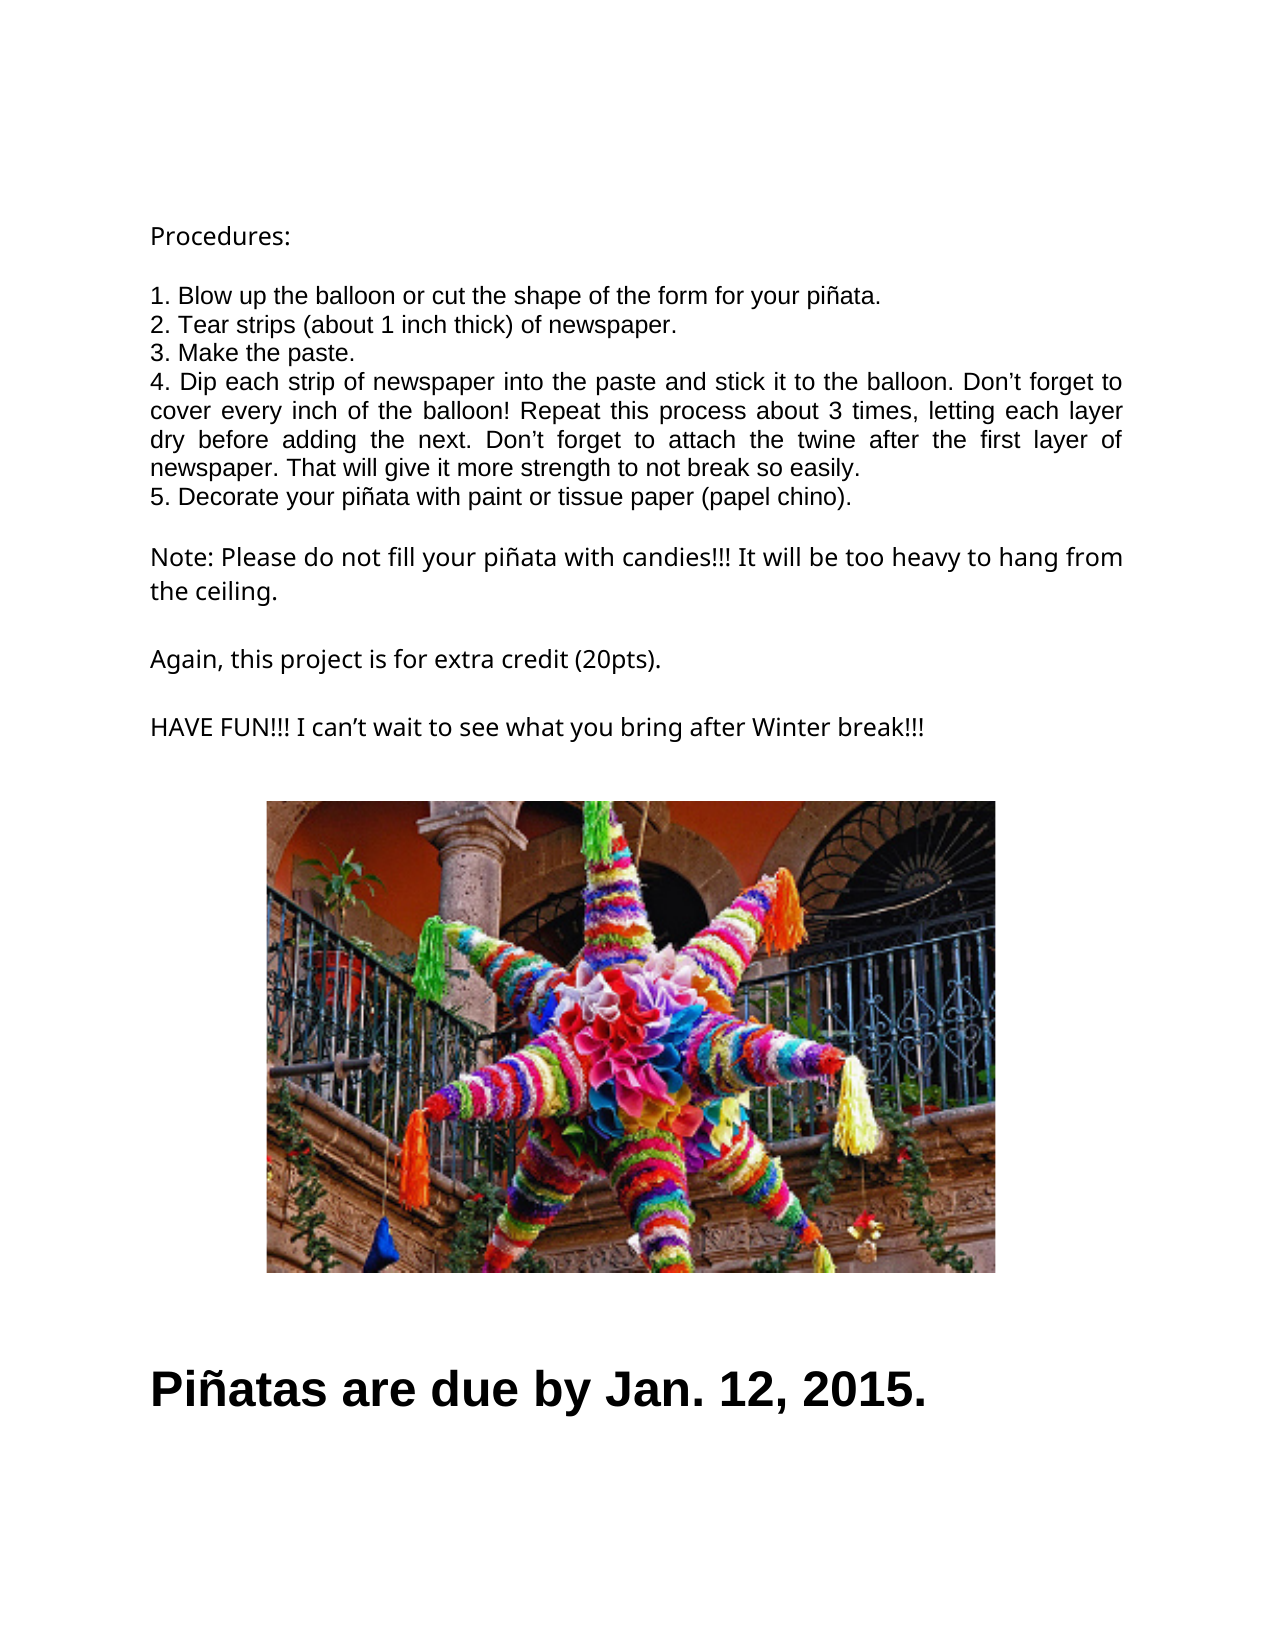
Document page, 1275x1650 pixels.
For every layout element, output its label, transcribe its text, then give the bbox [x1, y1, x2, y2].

text Procedures: [150, 218, 1125, 252]
text 1. Blow up the balloon or cut the shape of the form for your piñata. [150, 281, 1125, 310]
text Again, this project is for extra credit (20pts). [150, 642, 1125, 676]
text 5. Decorate your piñata with paint or tissue paper (papel chino). [150, 482, 1125, 511]
text 4. Dip each strip of newspaper into the paste and stick it to the balloon. Don’t forget to cover every inch of the balloon! Repeat this process about 3 times, letting each layer dry before adding the next. Don’t forget to attach the twine after the first layer of newspaper. That will give it more strength to not break so easily. [150, 367, 1125, 482]
text HAVE FUN!!! I can’t wait to see what you bring after Winter break!!! [150, 710, 1125, 744]
text 3. Make the paste. [150, 338, 1125, 367]
picture [266, 801, 996, 1273]
text Note: Please do not fill your piñata with candies!!! It will be too heavy to hang from the ceiling. [150, 540, 1125, 608]
text Piñatas are due by Jan. 12, 2015. [150, 1359, 1125, 1417]
text 2. Tear strips (about 1 inch thick) of newspaper. [150, 310, 1125, 338]
